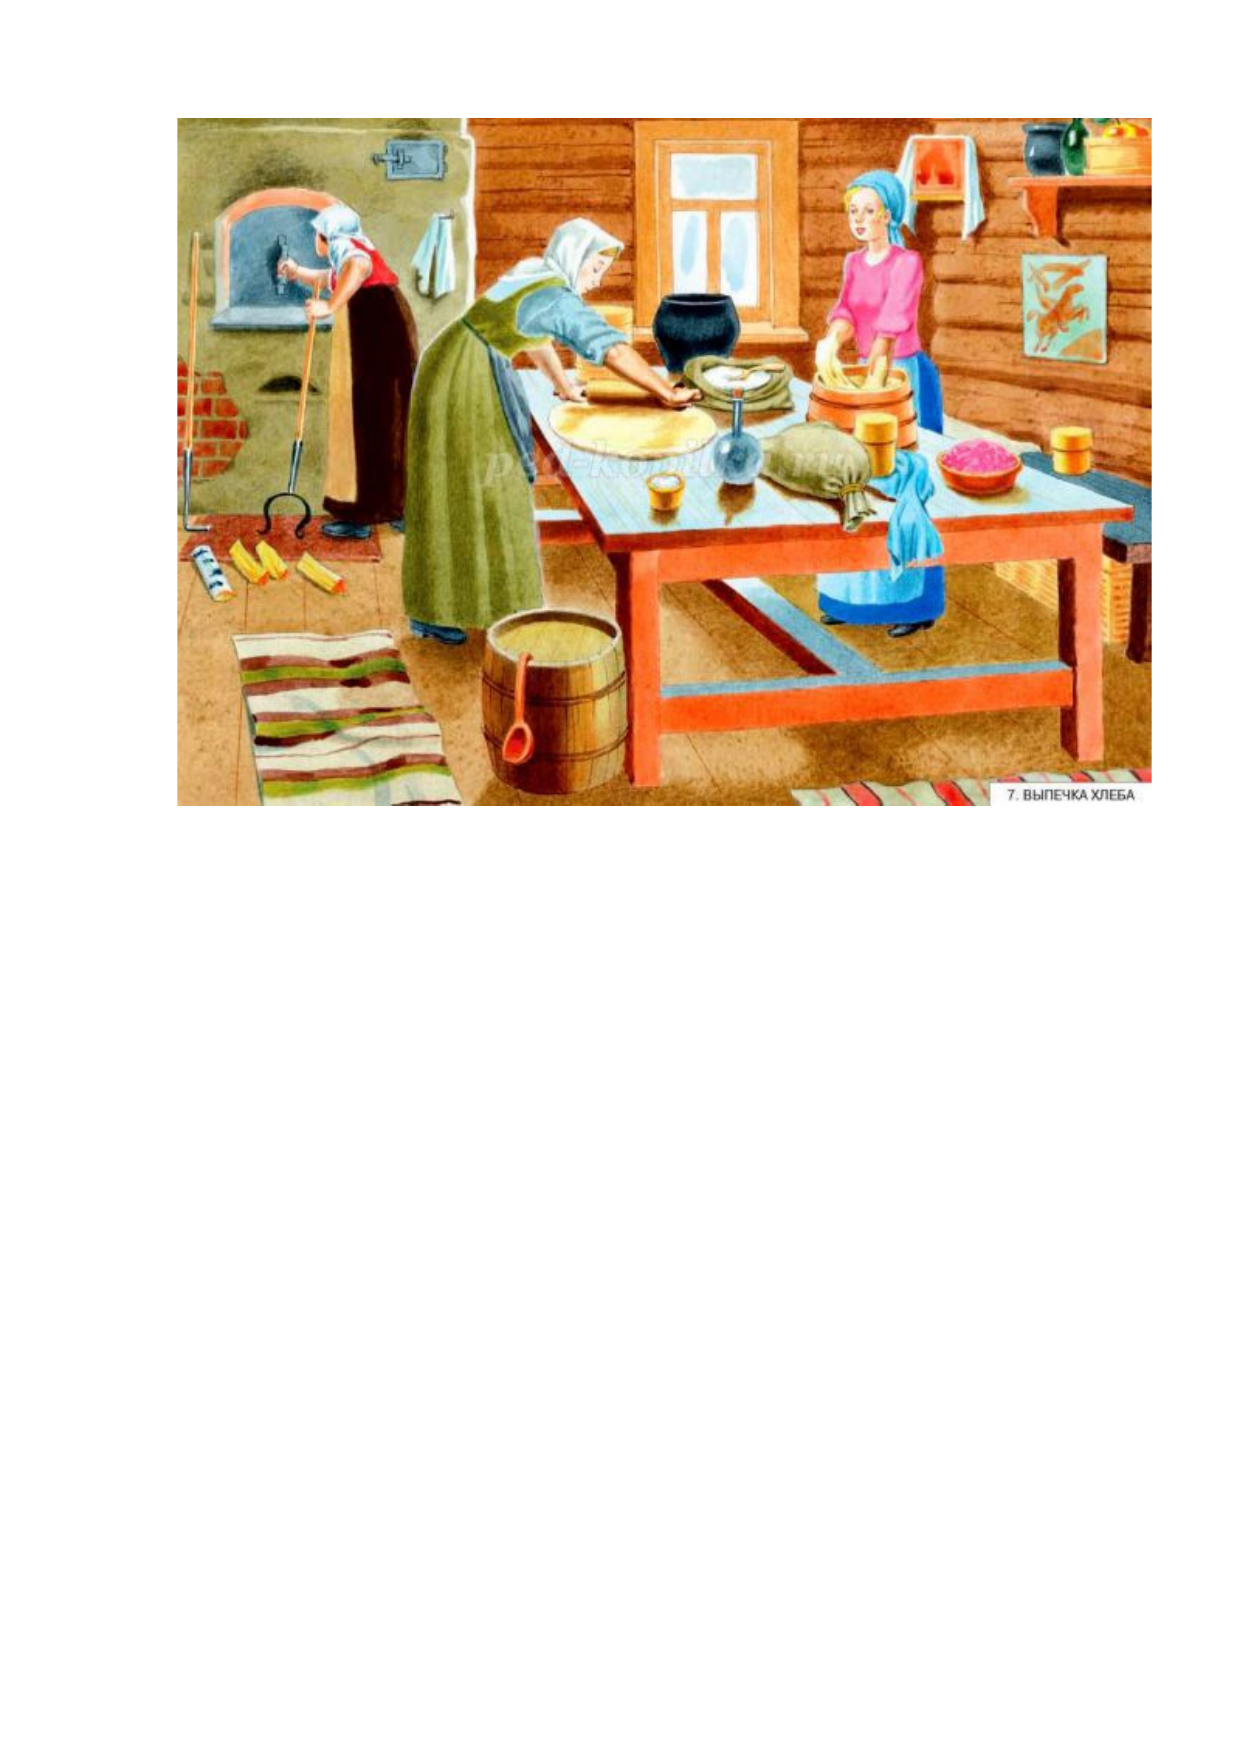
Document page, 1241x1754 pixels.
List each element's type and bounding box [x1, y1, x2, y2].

picture [177, 118, 1152, 806]
